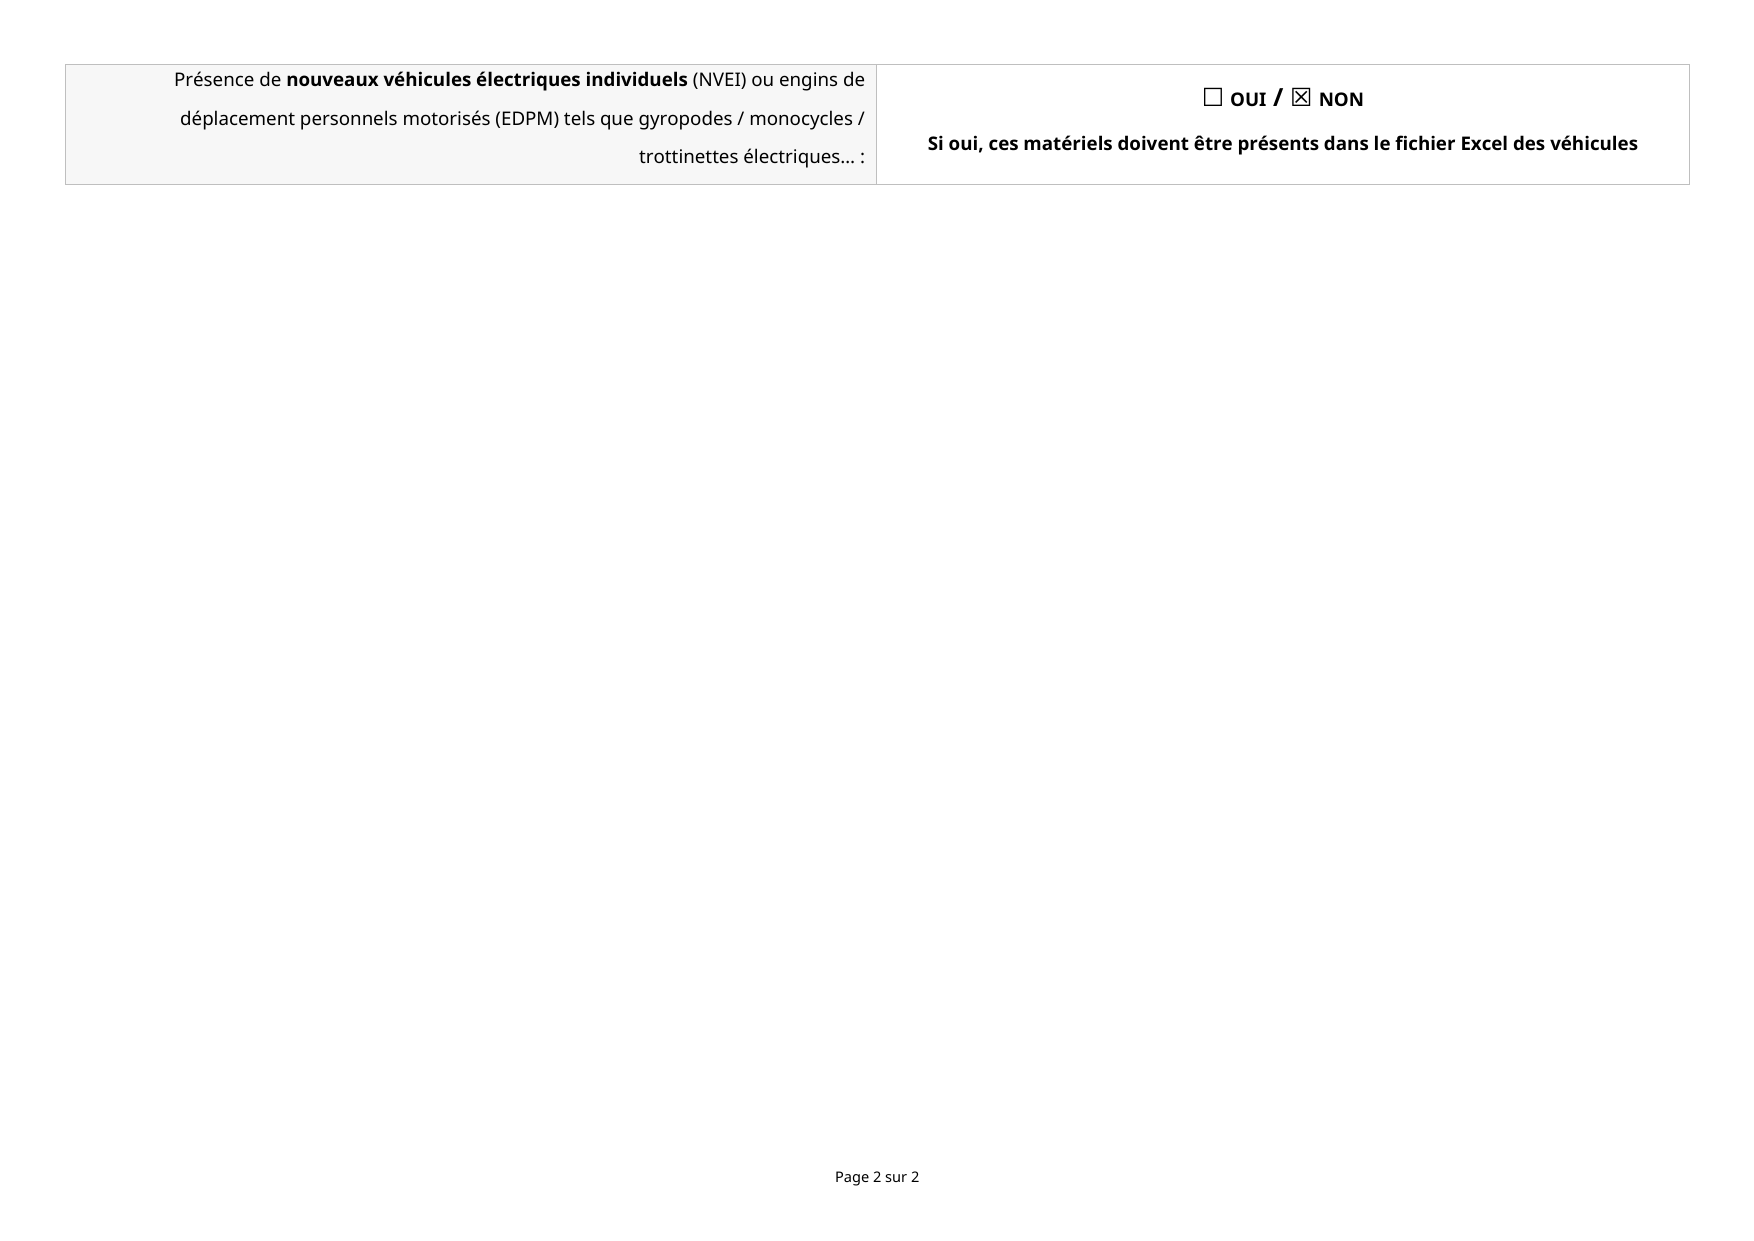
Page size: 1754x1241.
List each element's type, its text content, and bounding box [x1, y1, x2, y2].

table_cell OUI / NON Si oui, ces matériels doivent être présents dans le fichier Excel des véhicules [877, 65, 1689, 184]
table_cell Présence de nouveaux véhicules électriques individuels (NVEI) ou engins de déplacement personnels motorisés (EDPM) tels que gyropodes / monocycles / trottinettes électriques… : [66, 65, 876, 184]
